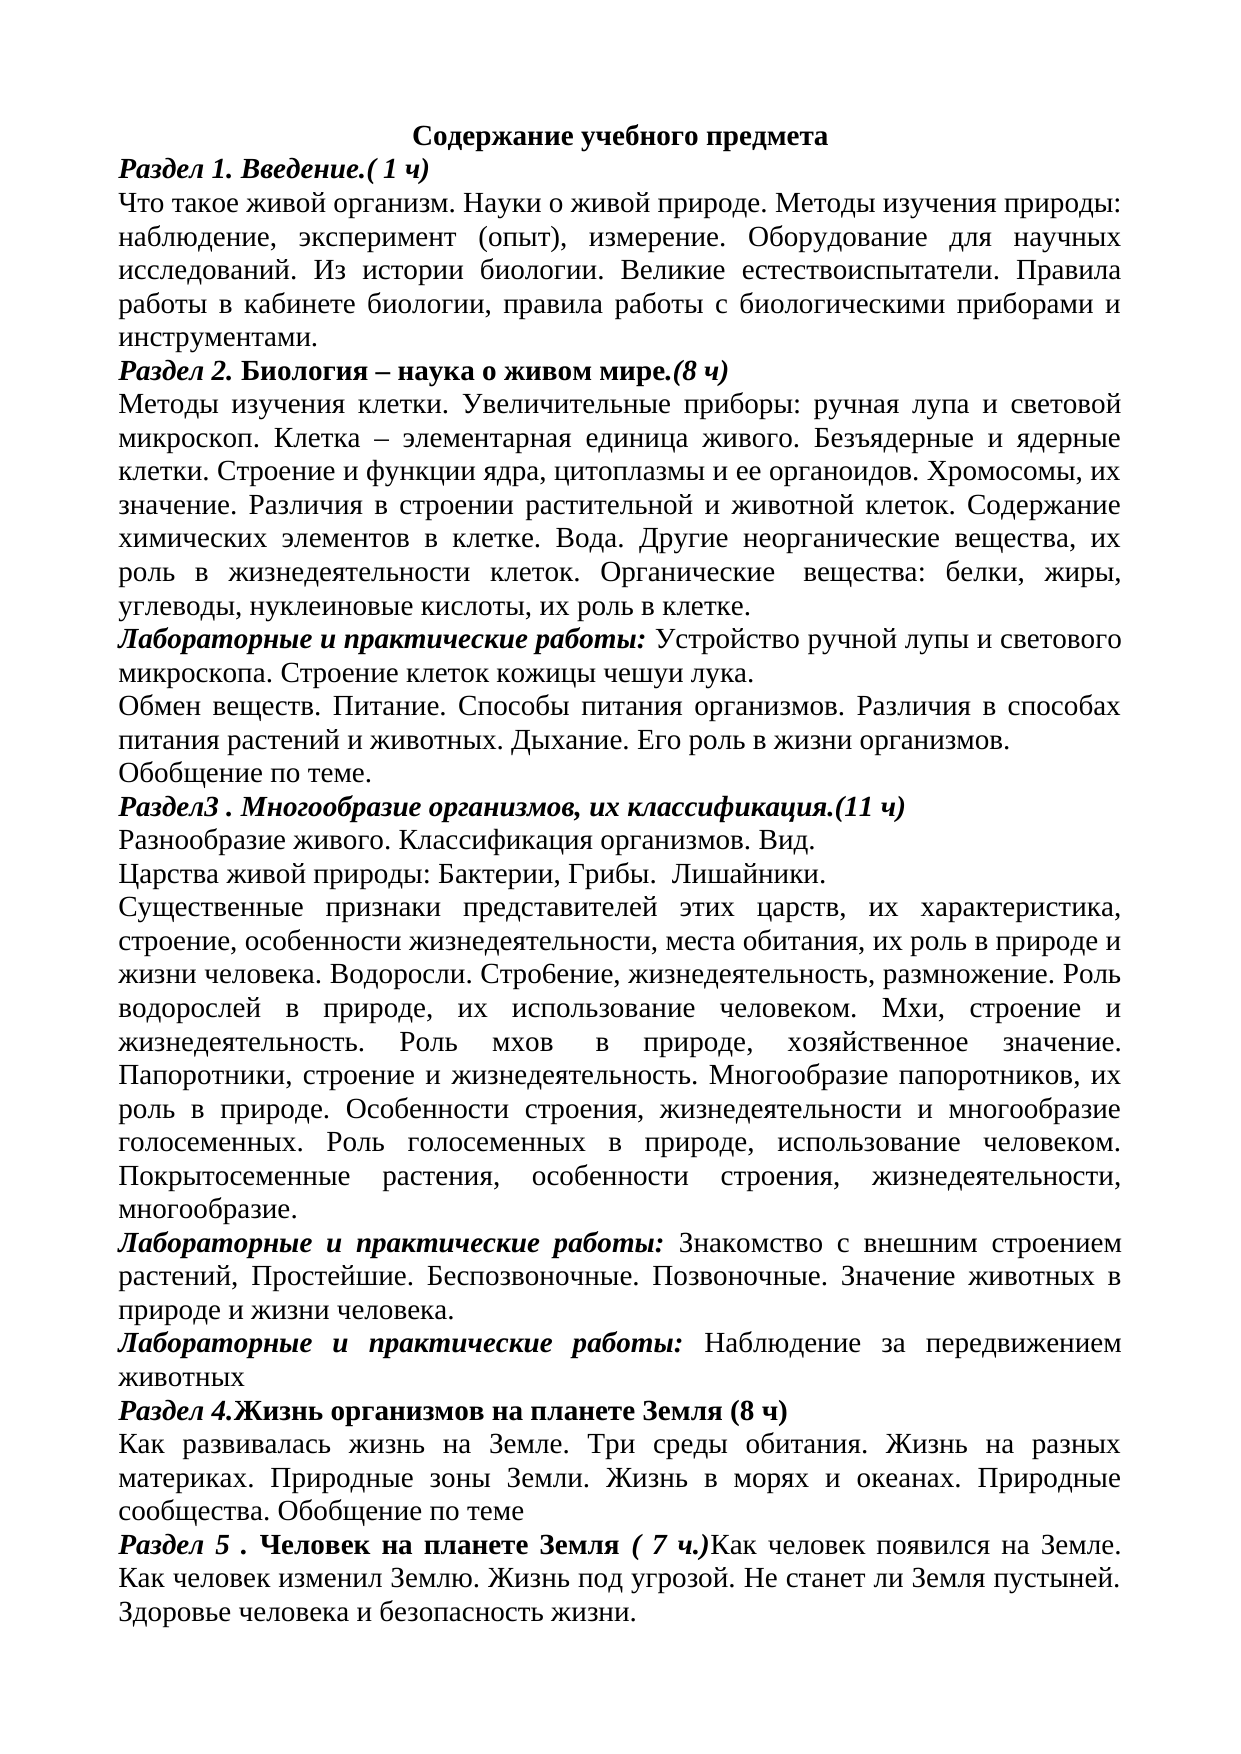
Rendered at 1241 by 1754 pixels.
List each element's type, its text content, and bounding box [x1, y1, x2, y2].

text Лабораторные и практические работы: Наблюдение за передвижением животных [118, 1326, 1122, 1393]
text Лабораторные и практические работы: Устройство ручной лупы и светового микроскопа. Строение клеток кожицы чешуи лука. [118, 621, 1122, 688]
text Царства живой природы: Бактерии, Грибы. Лишайники. [118, 856, 1122, 889]
text Что такое живой организм. Науки о живой природе. Методы изучения природы: наблюдение, эксперимент (опыт), измерение. Оборудование для научных исследований. Из истории биологии. Великие естествоиспытатели. Правила работы в кабинете биологии, правила работы с биологическими приборами и инструментами. [118, 185, 1122, 353]
text Обмен веществ. Питание. Способы питания организмов. Различия в способах питания растений и животных. Дыхание. Его роль в жизни организмов. [118, 688, 1122, 755]
text Раздел3 . Многообразие организмов, их классификация.(11 ч) [118, 789, 1122, 822]
text Содержание учебного предмета [118, 118, 1122, 152]
text Обобщение по теме. [118, 755, 1122, 789]
text Как развивалась жизнь на Земле. Три среды обитания. Жизнь на разных материках. Природные зоны Земли. Жизнь в морях и океанах. Природные сообщества. Обобщение по теме [118, 1426, 1122, 1527]
text Существенные признаки представителей этих царств, их характеристика, строение, особенности жизнедеятельности, места обитания, их роль в природе и жизни человека. Водоросли. Стро6ение, жизнедеятельность, размножение. Роль водорослей в природе, их использование человеком. Мхи, строение и жизнедеятельность. Роль мхов в природе, хозяйственное значение. Папоротники, строение и жизнедеятельность. Многообразие папоротников, их роль в природе. Особенности строения, жизнедеятельности и многообразие голосеменных. Роль голосеменных в природе, использование человеком. Покрытосеменные растения, особенности строения, жизнедеятельности, многообразие. [118, 889, 1122, 1225]
text Методы изучения клетки. Увеличительные приборы: ручная лупа и световой микроскоп. Клетка – элементарная единица живого. Безъядерные и ядерные клетки. Строение и функции ядра, цитоплазмы и ее органоидов. Хромосомы, их значение. Различия в строении растительной и животной клеток. Содержание химических элементов в клетке. Вода. Другие неорганические вещества, их роль в жизнедеятельности клеток. Органические вещества: белки, жиры, углеводы, нуклеиновые кислоты, их роль в клетке. [118, 386, 1122, 621]
text Раздел 1. Введение.( 1 ч) [118, 152, 1122, 185]
text Раздел 2. Биология – наука о живом мире.(8 ч) [118, 353, 1122, 386]
text Лабораторные и практические работы: Знакомство с внешним строением растений, Простейшие. Беспозвоночные. Позвоночные. Значение животных в природе и жизни человека. [118, 1225, 1122, 1326]
text Разнообразие живого. Классификация организмов. Вид. [118, 822, 1122, 856]
text Раздел 4.Жизнь организмов на планете Земля (8 ч) [118, 1393, 1122, 1426]
text Раздел 5 . Человек на планете Земля ( 7 ч.)Как человек появился на Земле. Как человек изменил Землю. Жизнь под угрозой. Не станет ли Земля пустыней. Здоровье человека и безопасность жизни. [118, 1527, 1122, 1627]
